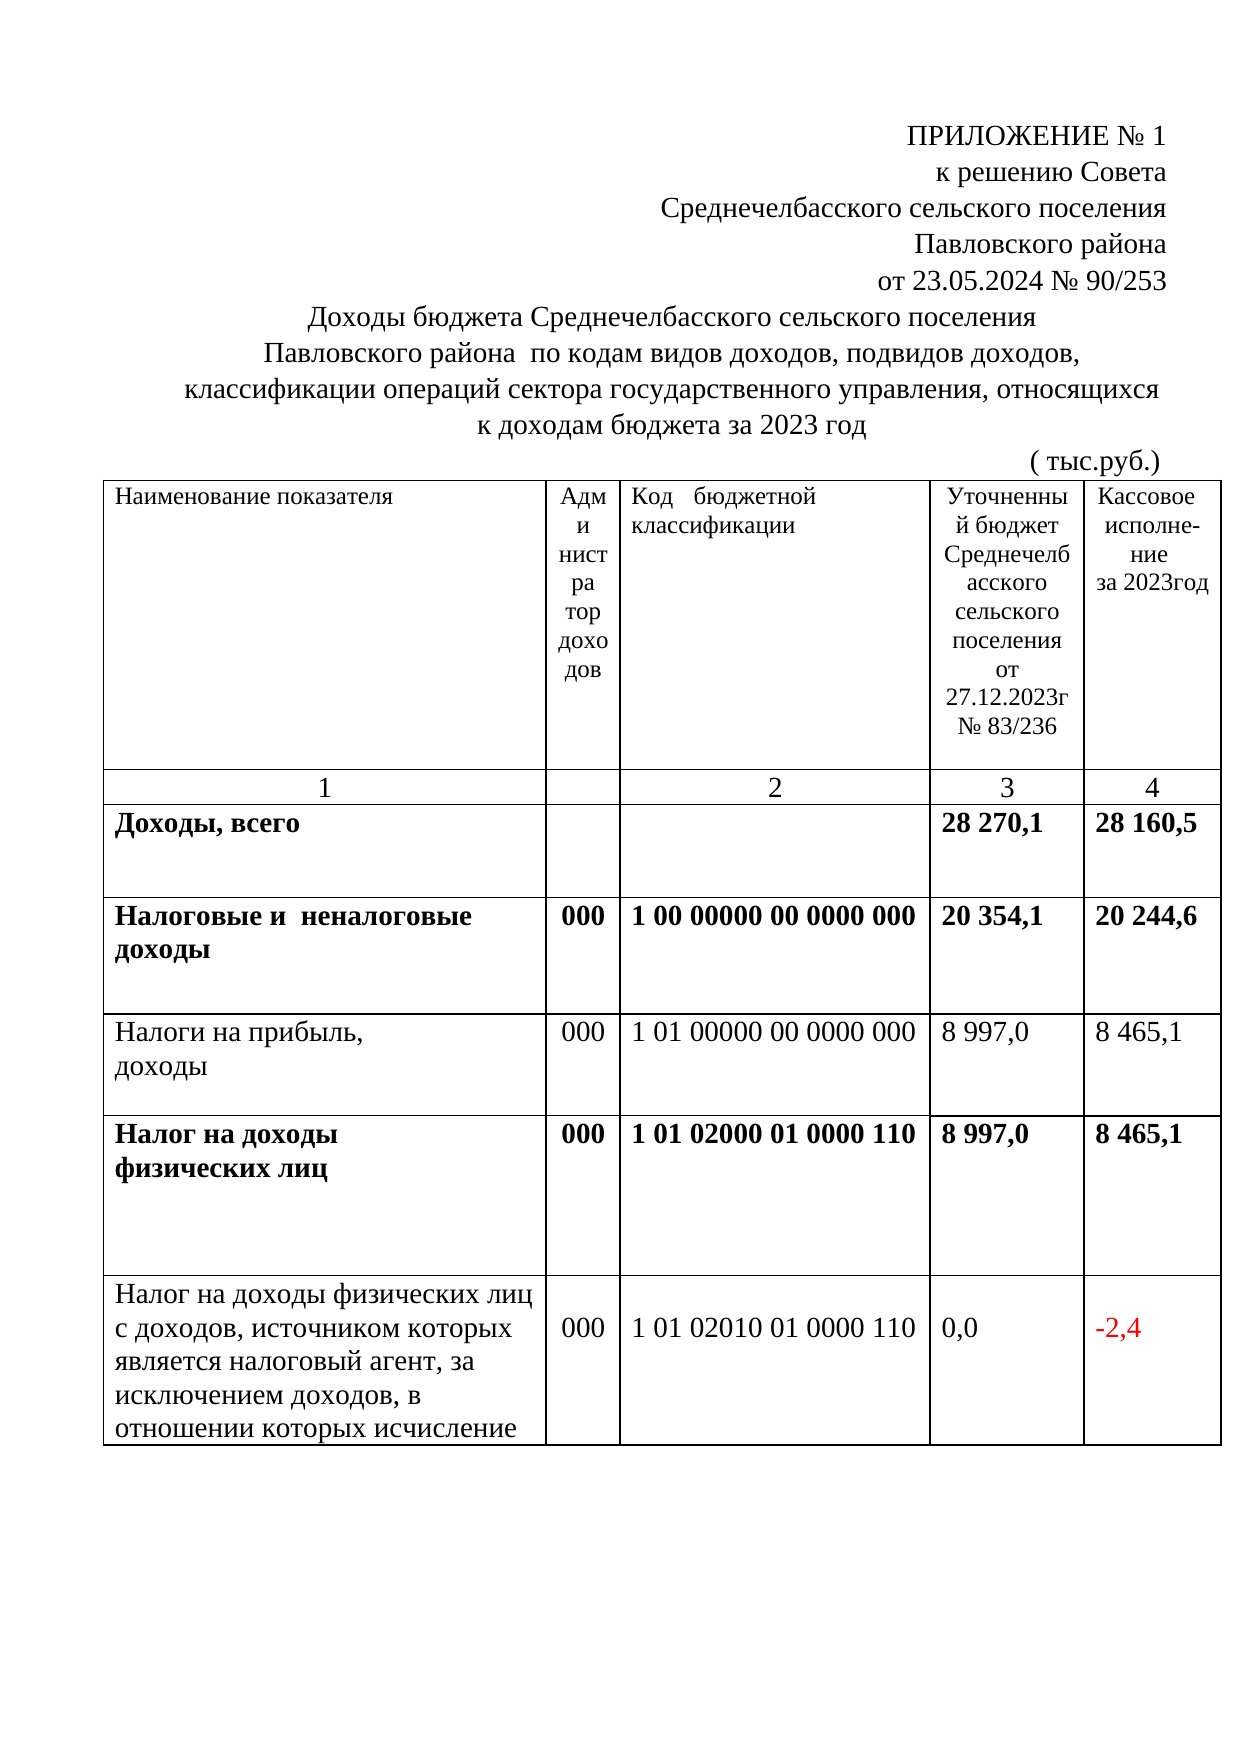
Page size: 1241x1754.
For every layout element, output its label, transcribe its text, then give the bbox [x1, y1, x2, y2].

table_cell 000 [547, 898, 619, 1013]
table_header Наименование показателя [104, 481, 545, 769]
table_cell 28 160,5 [1085, 805, 1220, 896]
table_header Код бюджетной классификации [621, 481, 929, 769]
table_cell 20 244,6 [1085, 898, 1220, 1013]
table_cell Доходы, всего [104, 805, 545, 896]
text Доходы бюджета Среднечелбасского сельского поселения [177, 299, 1167, 332]
table_header Адми нист ра тор дохо дов [547, 481, 619, 769]
table_cell [547, 770, 619, 804]
text к решению Совета [177, 154, 1167, 188]
table_cell 0,0 [931, 1276, 1083, 1444]
table_cell [547, 805, 619, 896]
table_header Кассовое исполне- ние за 2023год [1085, 481, 1220, 769]
table_cell 1 [104, 770, 545, 804]
table_cell Налоговые и неналоговые доходы [104, 898, 545, 1013]
table_cell 000 [547, 1276, 619, 1444]
text от 23.05.2024 № 90/253 [177, 263, 1167, 296]
table_cell 8 997,0 [931, 1015, 1083, 1115]
table_header Уточненный бюджет Среднечелбасского сельского поселения от 27.12.2023г № 83/236 [931, 481, 1083, 769]
text Павловского района [177, 227, 1167, 260]
table_cell 8 465,1 [1085, 1117, 1220, 1275]
table_cell 000 [547, 1116, 619, 1275]
table_cell 8 997,0 [931, 1117, 1083, 1275]
table_cell 2 [621, 770, 929, 804]
table_cell [621, 805, 929, 896]
text ПРИЛОЖЕНИЕ № 1 [177, 118, 1167, 152]
table_cell -2,4 [1085, 1276, 1220, 1444]
text Павловского района по кодам видов доходов, подвидов доходов, классификации операций сектора государственного управления, относящихся к доходам бюджета за 2023 год [177, 335, 1167, 441]
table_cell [104, 1276, 545, 1444]
table_cell 4 [1085, 770, 1220, 804]
table_cell 3 [931, 770, 1083, 804]
table_cell 8 465,1 [1085, 1015, 1220, 1115]
table_cell Налоги на прибыль, доходы [104, 1015, 545, 1115]
text ( тыс.руб.) [177, 443, 1167, 477]
table_cell 1 01 00000 00 0000 000 [621, 1015, 929, 1115]
text Среднечелбасского сельского поселения [177, 190, 1167, 224]
table_cell 1 00 00000 00 0000 000 [621, 898, 929, 1013]
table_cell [621, 1276, 929, 1444]
table_cell Налог на доходы физических лиц [104, 1116, 545, 1275]
table_cell 20 354,1 [931, 898, 1083, 1013]
table_cell 000 [547, 1015, 619, 1115]
table_cell 1 01 02000 01 0000 110 [621, 1116, 929, 1275]
table_cell 28 270,1 [931, 805, 1083, 896]
